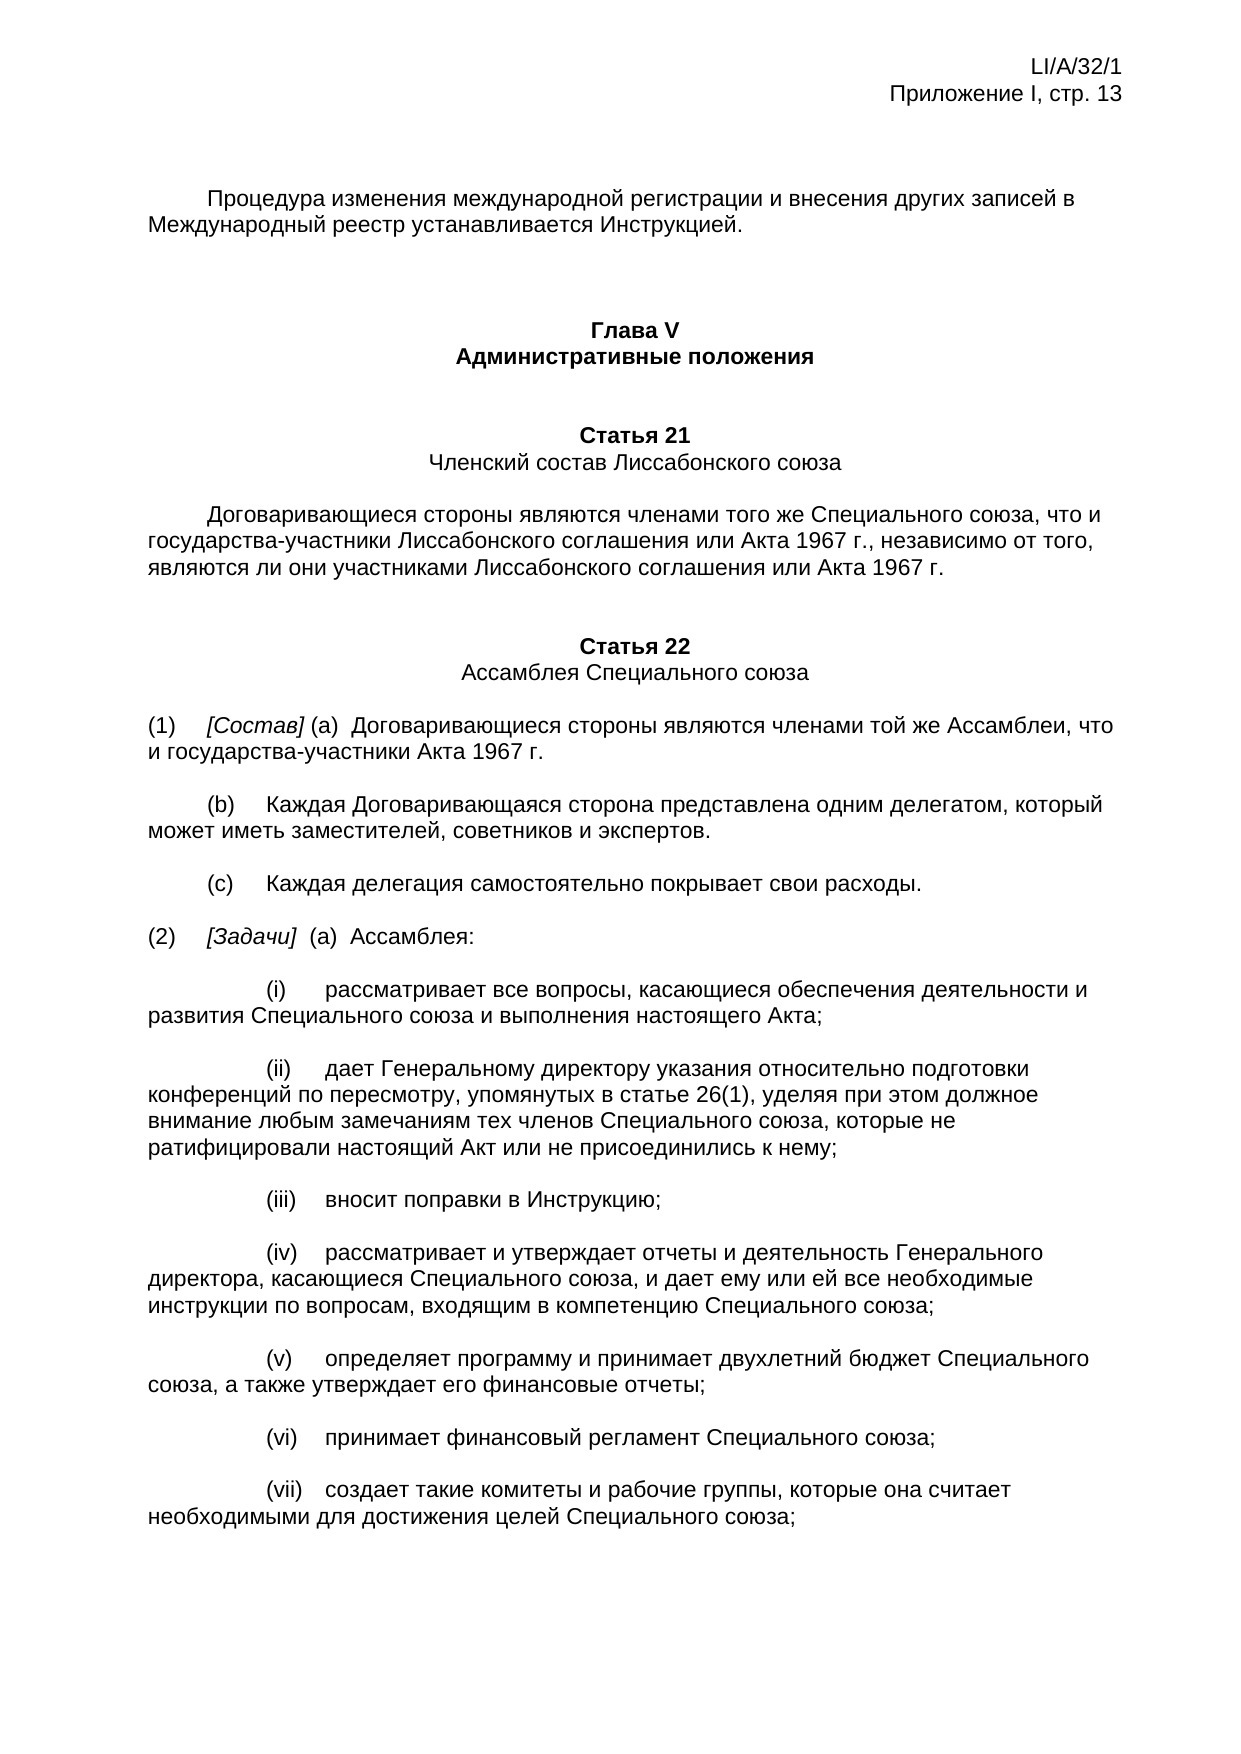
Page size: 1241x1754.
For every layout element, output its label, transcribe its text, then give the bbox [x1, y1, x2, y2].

text (2) [Задачи] (а) Ассамблея: [148, 923, 1122, 949]
text (vi) принимает финансовый регламент Специального союза; [148, 1423, 1122, 1450]
text Статья 22 [148, 633, 1122, 659]
text Договаривающиеся стороны являются членами того же Специального союза, что и государства-участники Лиссабонского соглашения или Акта 1967 г., независимо от того, являются ли они участниками Лиссабонского соглашения или Акта 1967 г. [148, 501, 1122, 580]
text Административные положения [148, 343, 1122, 369]
text (iii) вносит поправки в Инструкцию; [148, 1186, 1122, 1213]
text Процедура изменения международной регистрации и внесения других записей в Международный реестр устанавливается Инструкцией. [148, 185, 1122, 238]
text (iv) рассматривает и утверждает отчеты и деятельность Генерального директора, касающиеся Специального союза, и дает ему или ей все необходимые инструкции по вопросам, входящим в компетенцию Специального союза; [148, 1239, 1122, 1318]
text (b) Каждая Договаривающаяся сторона представлена одним делегатом, который может иметь заместителей, советников и экспертов. [148, 791, 1122, 844]
text (1) [Состав] (a) Договаривающиеся стороны являются членами той же Ассамблеи, что и государства-участники Акта 1967 г. [148, 712, 1122, 765]
text (vii) создает такие комитеты и рабочие группы, которые она считает необходимыми для достижения целей Специального союза; [148, 1476, 1122, 1529]
text (i) рассматривает все вопросы, касающиеся обеспечения деятельности и развития Специального союза и выполнения настоящего Акта; [148, 976, 1122, 1028]
text (ii) дает Генеральному директору указания относительно подготовки конференций по пересмотру, упомянутых в статье 26(1), уделяя при этом должное внимание любым замечаниям тех членов Специального союза, которые не ратифицировали настоящий Акт или не присоединились к нему; [148, 1054, 1122, 1160]
text (c) Каждая делегация самостоятельно покрывает свои расходы. [148, 870, 1122, 896]
text Членский состав Лиссабонского союза [148, 448, 1122, 475]
text (v) определяет программу и принимает двухлетний бюджет Специального союза, а также утверждает его финансовые отчеты; [148, 1344, 1122, 1397]
text Статья 21 [148, 422, 1122, 448]
text Ассамблея Специального союза [148, 659, 1122, 686]
text Глава V [148, 317, 1122, 343]
